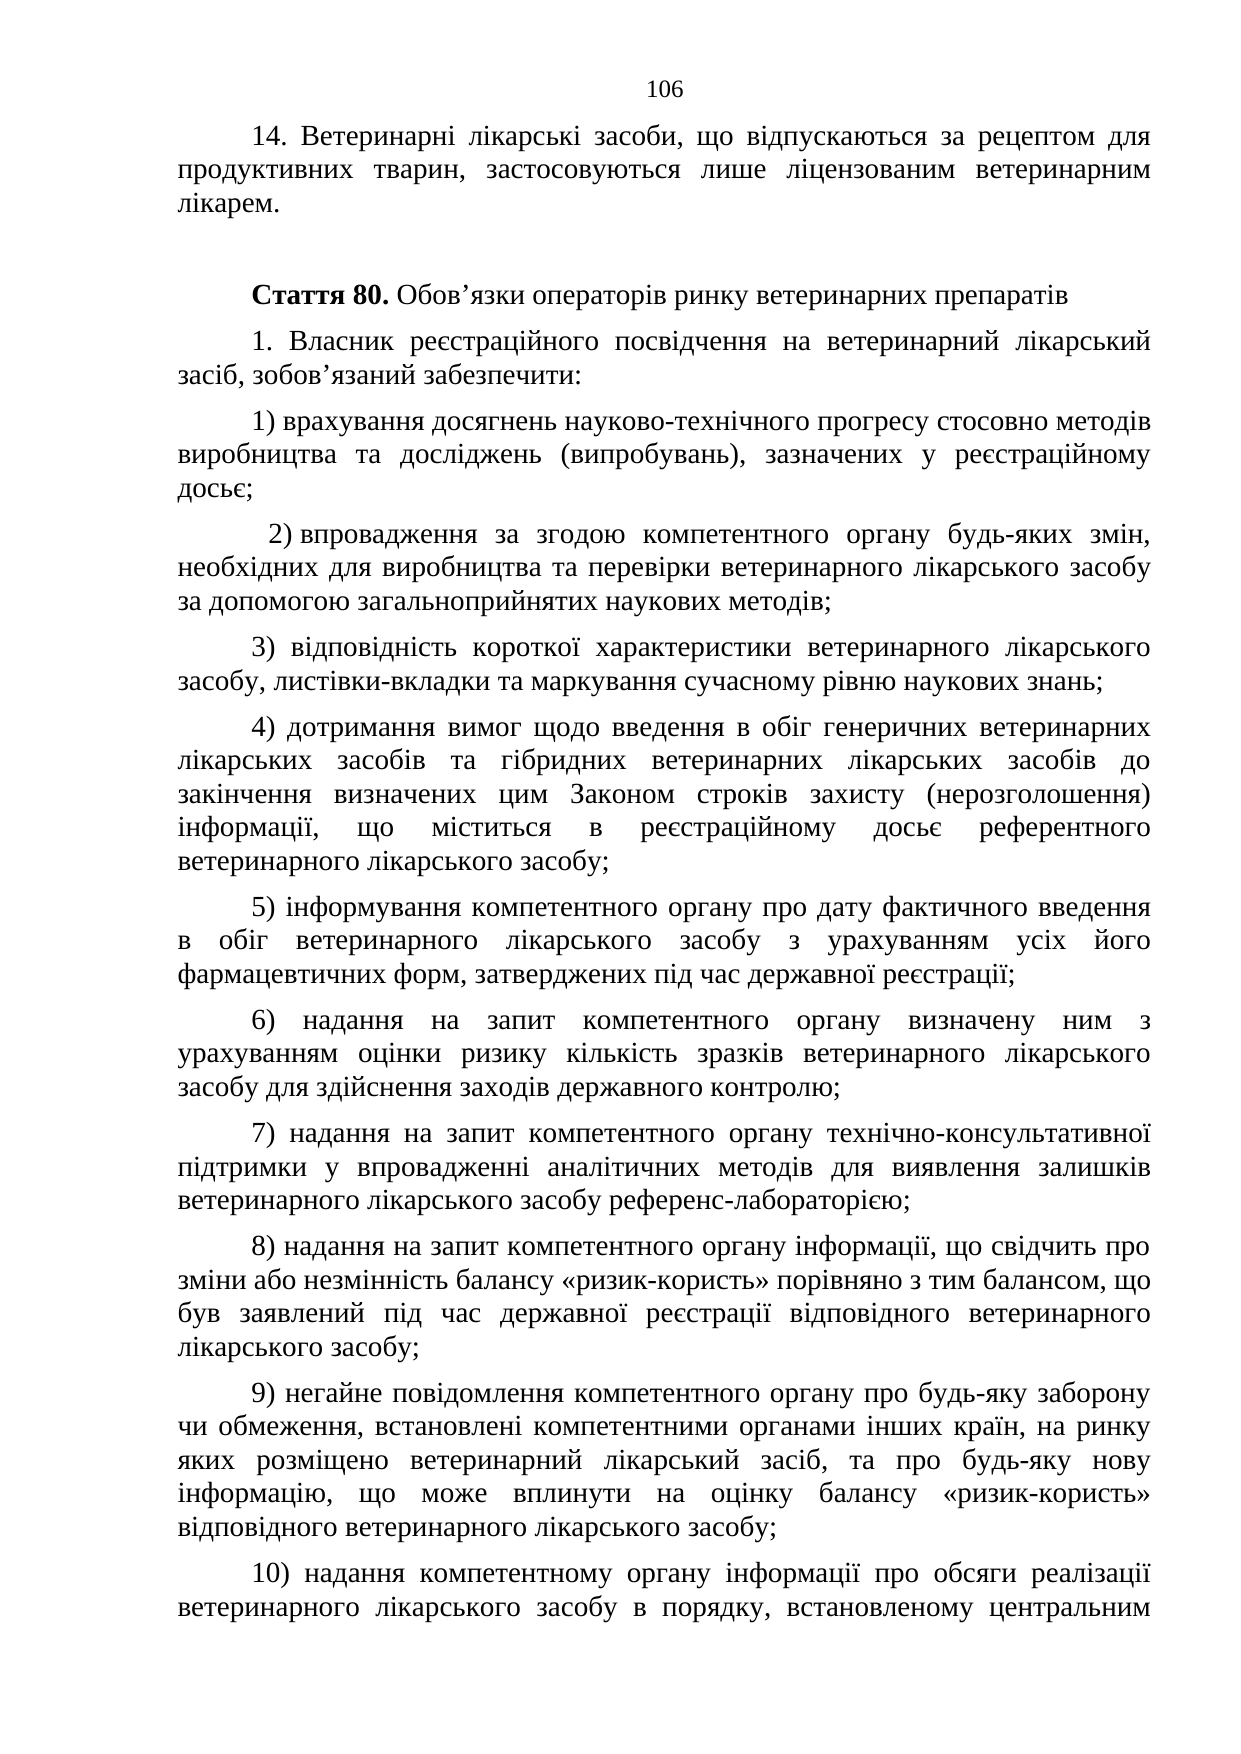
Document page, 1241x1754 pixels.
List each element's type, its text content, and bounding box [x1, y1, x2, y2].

text 8) надання на запит компетентного органу інформації, що свідчить про зміни або незмінність балансу «ризик-користь» порівняно з тим балансом, що був заявлений під час державної реєстрації відповідного ветеринарного лікарського засобу; [177, 1228, 1152, 1362]
text 5) інформування компетентного органу про дату фактичного введення в обіг ветеринарного лікарського засобу з урахуванням усіх його фармацевтичних форм, затверджених під час державної реєстрації; [177, 889, 1152, 989]
text 1. Власник реєстраційного посвідчення на ветеринарний лікарський засіб, зобов’язаний забезпечити: [177, 323, 1152, 390]
text 7) надання на запит компетентного органу технічно-консультативної підтримки у впровадженні аналітичних методів для виявлення залишків ветеринарного лікарського засобу референс-лабораторією; [177, 1115, 1152, 1216]
text 4) дотримання вимог щодо введення в обіг генеричних ветеринарних лікарських засобів та гібридних ветеринарних лікарських засобів до закінчення визначених цим Законом строків захисту (нерозголошення) інформації, що міститься в реєстраційному досьє референтного ветеринарного лікарського засобу; [177, 709, 1152, 876]
text 14. Ветеринарні лікарські засоби, що відпускаються за рецептом для продуктивних тварин, застосовуються лише ліцензованим ветеринарним лікарем. [177, 118, 1152, 219]
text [177, 1555, 1152, 1622]
text 2) впровадження за згодою компетентного органу будь-яких змін, необхідних для виробництва та перевірки ветеринарного лікарського засобу за допомогою загальноприйнятих наукових методів; [177, 516, 1152, 617]
text Стаття 80. Обов’язки операторів ринку ветеринарних препаратів [177, 277, 1152, 311]
text 3) відповідність короткої характеристики ветеринарного лікарського засобу, листівки-вкладки та маркування сучасному рівню наукових знань; [177, 629, 1152, 696]
text 6) надання на запит компетентного органу визначену ним з урахуванням оцінки ризику кількість зразків ветеринарного лікарського засобу для здійснення заходів державного контролю; [177, 1002, 1152, 1103]
text 9) негайне повідомлення компетентного органу про будь-яку заборону чи обмеження, встановлені компетентними органами інших країн, на ринку яких розміщено ветеринарний лікарський засіб, та про будь-яку нову інформацію, що може вплинути на оцінку балансу «ризик-користь» відповідного ветеринарного лікарського засобу; [177, 1375, 1152, 1543]
text 1) врахування досягнень науково-технічного прогресу стосовно методів виробництва та досліджень (випробувань), зазначених у реєстраційному досьє; [177, 403, 1152, 503]
